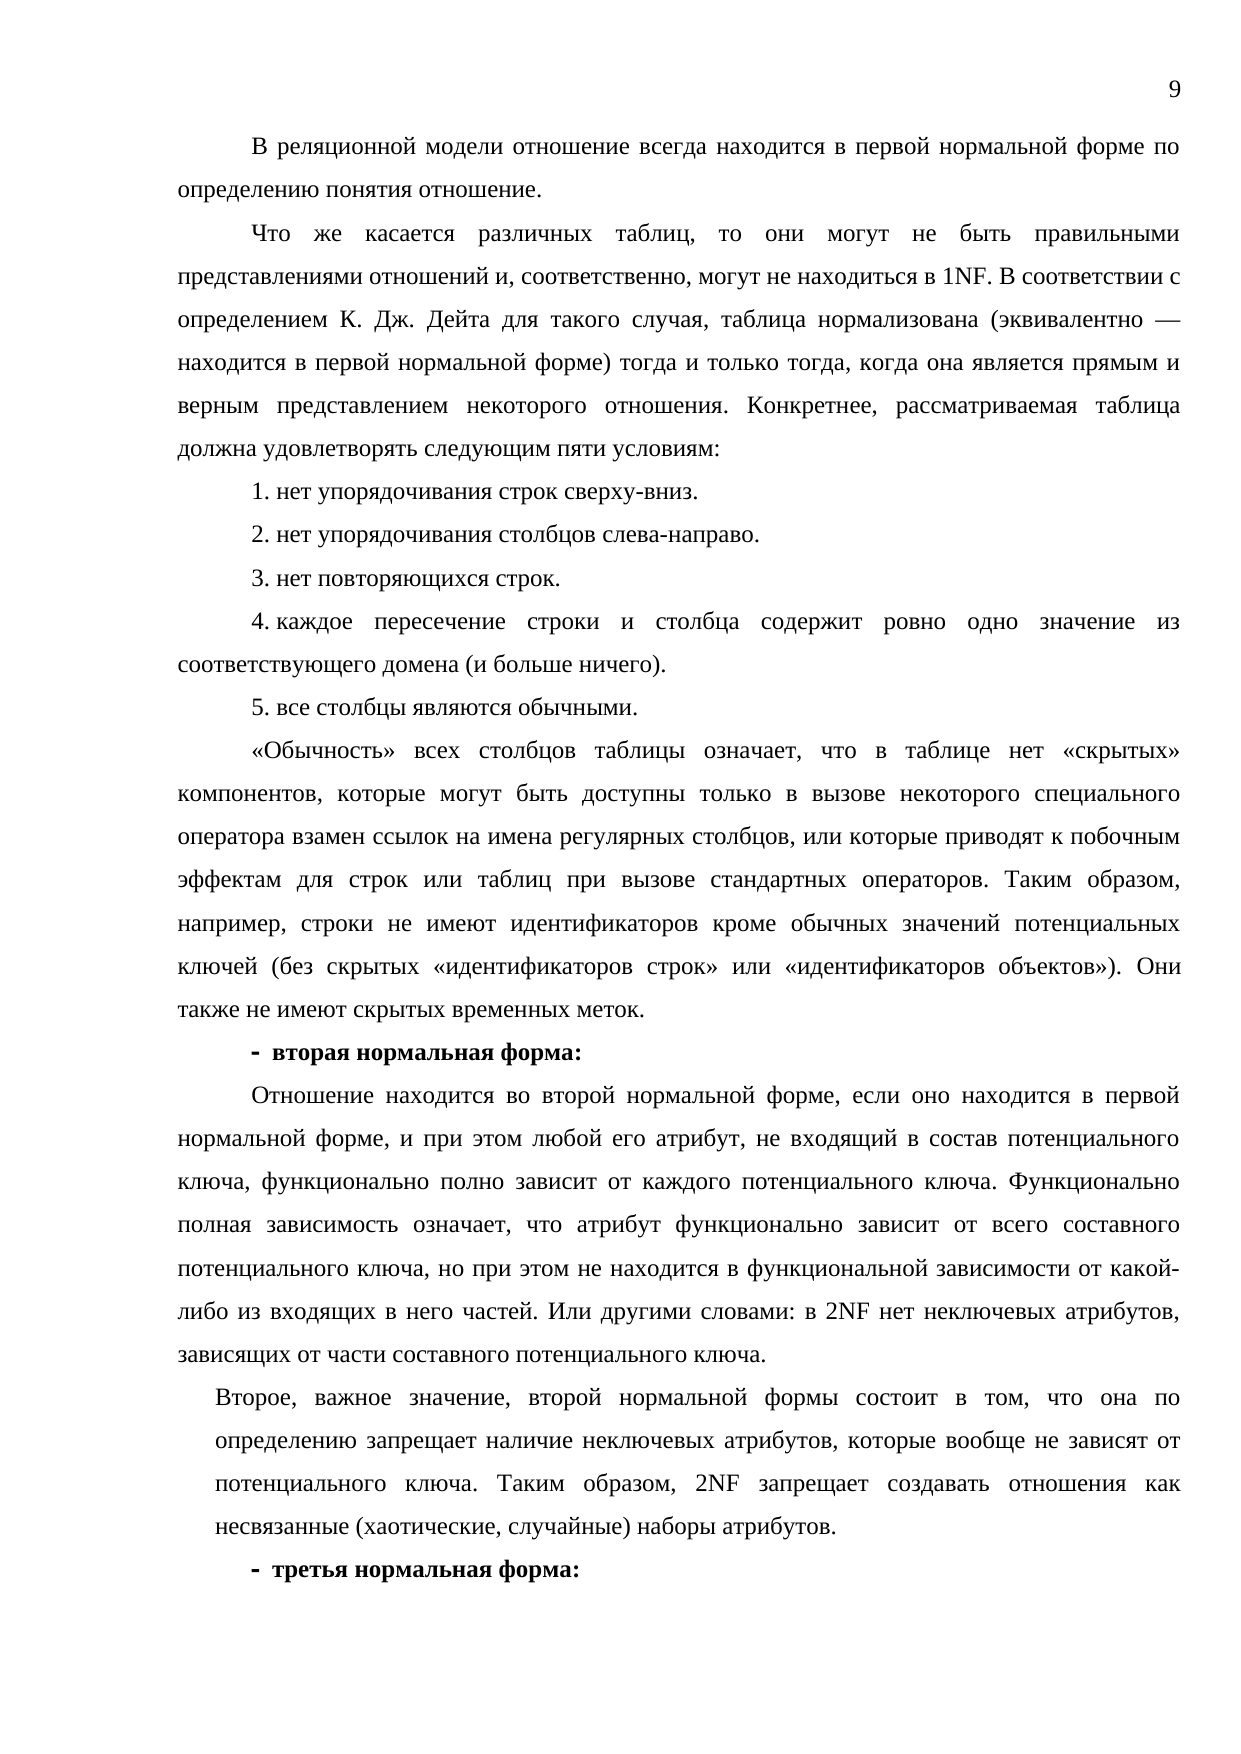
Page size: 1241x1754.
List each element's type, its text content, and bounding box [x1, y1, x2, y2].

list нет упорядочивания столбцов слева-направо. [177, 519, 1181, 548]
list третья нормальная форма: [251, 1554, 1181, 1583]
text Второе, важное значение, второй нормальной формы состоит в том, что она по определению запрещает наличие неключевых атрибутов, которые вообще не зависят от потенциального ключа. Таким образом, 2NF запрещает создавать отношения как несвязанные (хаотические, случайные) наборы атрибутов. [215, 1382, 1181, 1540]
text Отношение находится во второй нормальной форме, если оно находится в первой нормальной форме, и при этом любой его атрибут, не входящий в состав потенциального ключа, функционально полно зависит от каждого потенциального ключа. Функционально полная зависимость означает, что атрибут функционально зависит от всего составного потенциального ключа, но при этом не находится в функциональной зависимости от какой-либо из входящих в него частей. Или другими словами: в 2NF нет неключевых атрибутов, зависящих от части составного потенциального ключа. [177, 1080, 1181, 1368]
list нет повторяющихся строк. [177, 563, 1181, 591]
list нет упорядочивания строк сверху-вниз. [177, 476, 1181, 505]
list все столбцы являются обычными. [177, 692, 1181, 721]
list вторая нормальная форма: [251, 1037, 1181, 1066]
list «Обычность» всех столбцов таблицы означает, что в таблице нет «скрытых» компонентов, которые могут быть доступны только в вызове некоторого специального оператора взамен ссылок на имена регулярных столбцов, или которые приводят к побочным эффектам для строк или таблиц при вызове стандартных операторов. Таким образом, например, строки не имеют идентификаторов кроме обычных значений потенциальных ключей (без скрытых «идентификаторов строк» или «идентификаторов объектов»). Они также не имеют скрытых временных меток. [177, 735, 1181, 1023]
list каждое пересечение строки и столбца содержит ровно одно значение из соответствующего домена (и больше ничего). [177, 606, 1181, 678]
list В реляционной модели отношение всегда находится в первой нормальной форме по определению понятия отношение. [177, 131, 1181, 203]
list Что же касается различных таблиц, то они могут не быть правильными представлениями отношений и, соответственно, могут не находиться в 1NF. В соответствии с определением К. Дж. Дейта для такого случая, таблица нормализована (эквивалентно — находится в первой нормальной форме) тогда и только тогда, когда она является прямым и верным представлением некоторого отношения. Конкретнее, рассматриваемая таблица должна удовлетворять следующим пяти условиям: [177, 218, 1181, 462]
